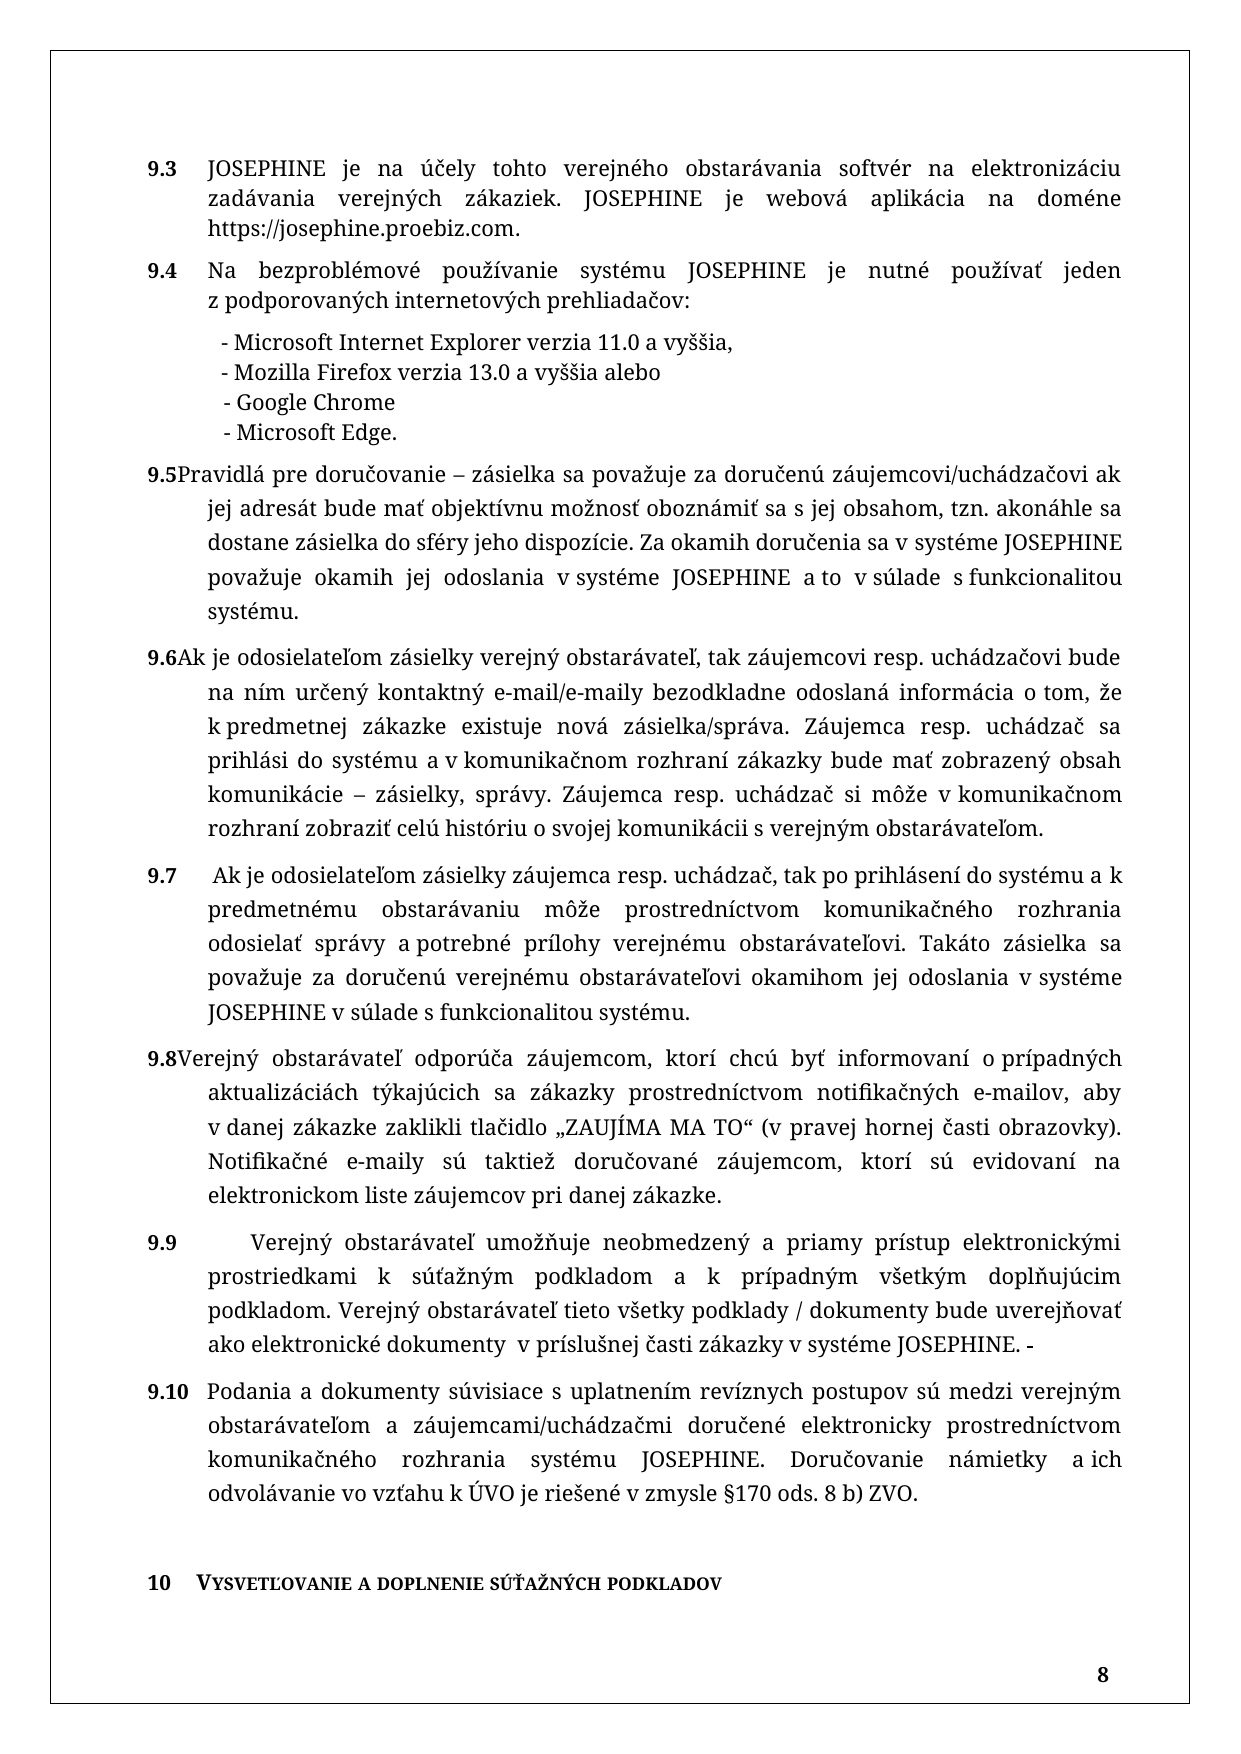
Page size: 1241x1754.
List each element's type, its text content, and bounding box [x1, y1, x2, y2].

list Verejný obstarávateľ odporúča záujemcom, ktorí chcú byť informovaní o prípadných aktualizáciách týkajúcich sa zákazky prostredníctvom notifikačných e-mailov, aby v danej zákazke zaklikli tlačidlo „ZAUJÍMA MA TO“ (v pravej hornej časti obrazovky). Notifikačné e-maily sú taktiež doručované záujemcom, ktorí sú evidovaní na elektronickom liste záujemcov pri danej zákazke. [147, 1043, 1122, 1210]
list Verejný obstarávateľ umožňuje neobmedzený a priamy prístup elektronickými prostriedkami k súťažným podkladom a k prípadným všetkým doplňujúcim podkladom. Verejný obstarávateľ tieto všetky podklady / dokumenty bude uverejňovať ako elektronické dokumenty v príslušnej časti zákazky v systéme JOSEPHINE. [147, 1227, 1122, 1359]
list Pravidlá pre doručovanie – zásielka sa považuje za doručenú záujemcovi/uchádzačovi ak jej adresát bude mať objektívnu možnosť oboznámiť sa s jej obsahom, tzn. akonáhle sa dostane zásielka do sféry jeho dispozície. Za okamih doručenia sa v systéme JOSEPHINE považuje okamih jej odoslania v systéme JOSEPHINE a to v súlade s funkcionalitou systému. [147, 459, 1122, 626]
list Podania a dokumenty súvisiace s uplatnením revíznych postupov sú medzi verejným obstarávateľom a záujemcami/uchádzačmi doručené elektronicky prostredníctvom komunikačného rozhrania systému JOSEPHINE. Doručovanie námietky a ich odvolávanie vo vzťahu k ÚVO je riešené v zmysle §170 ods. 8 b) ZVO. [147, 1376, 1122, 1508]
list Ak je odosielateľom zásielky verejný obstarávateľ, tak záujemcovi resp. uchádzačovi bude na ním určený kontaktný e-mail/e-maily bezodkladne odoslaná informácia o tom, že k predmetnej zákazke existuje nová zásielka/správa. Záujemca resp. uchádzač sa prihlási do systému a v komunikačnom rozhraní zákazky bude mať zobrazený obsah komunikácie – zásielky, správy. Záujemca resp. uchádzač si môže v komunikačnom rozhraní zobraziť celú históriu o svojej komunikácii s verejným obstarávateľom. [147, 642, 1122, 843]
list Ak je odosielateľom zásielky záujemca resp. uchádzač, tak po prihlásení do systému a k predmetnému obstarávaniu môže prostredníctvom komunikačného rozhrania odosielať správy a potrebné prílohy verejnému obstarávateľovi. Takáto zásielka sa považuje za doručenú verejnému obstarávateľovi okamihom jej odoslania v systéme JOSEPHINE v súlade s funkcionalitou systému. [147, 860, 1122, 1026]
list Vysvetľovanie a doplnenie súťažných podkladov [147, 1567, 1122, 1597]
list JOSEPHINE je na účely tohto verejného obstarávania softvér na elektronizáciu zadávania verejných zákaziek. JOSEPHINE je webová aplikácia na doméne https://josephine.proebiz.com. [147, 153, 1122, 243]
text - Google Chrome [147, 387, 1122, 417]
text - Microsoft Edge. [147, 417, 1122, 447]
text - Mozilla Firefox verzia 13.0 a vyššia alebo [147, 357, 1122, 387]
text - Microsoft Internet Explorer verzia 11.0 a vyššia, [147, 327, 1122, 357]
list Na bezproblémové používanie systému JOSEPHINE je nutné používať jeden z podporovaných internetových prehliadačov: [147, 255, 1122, 315]
